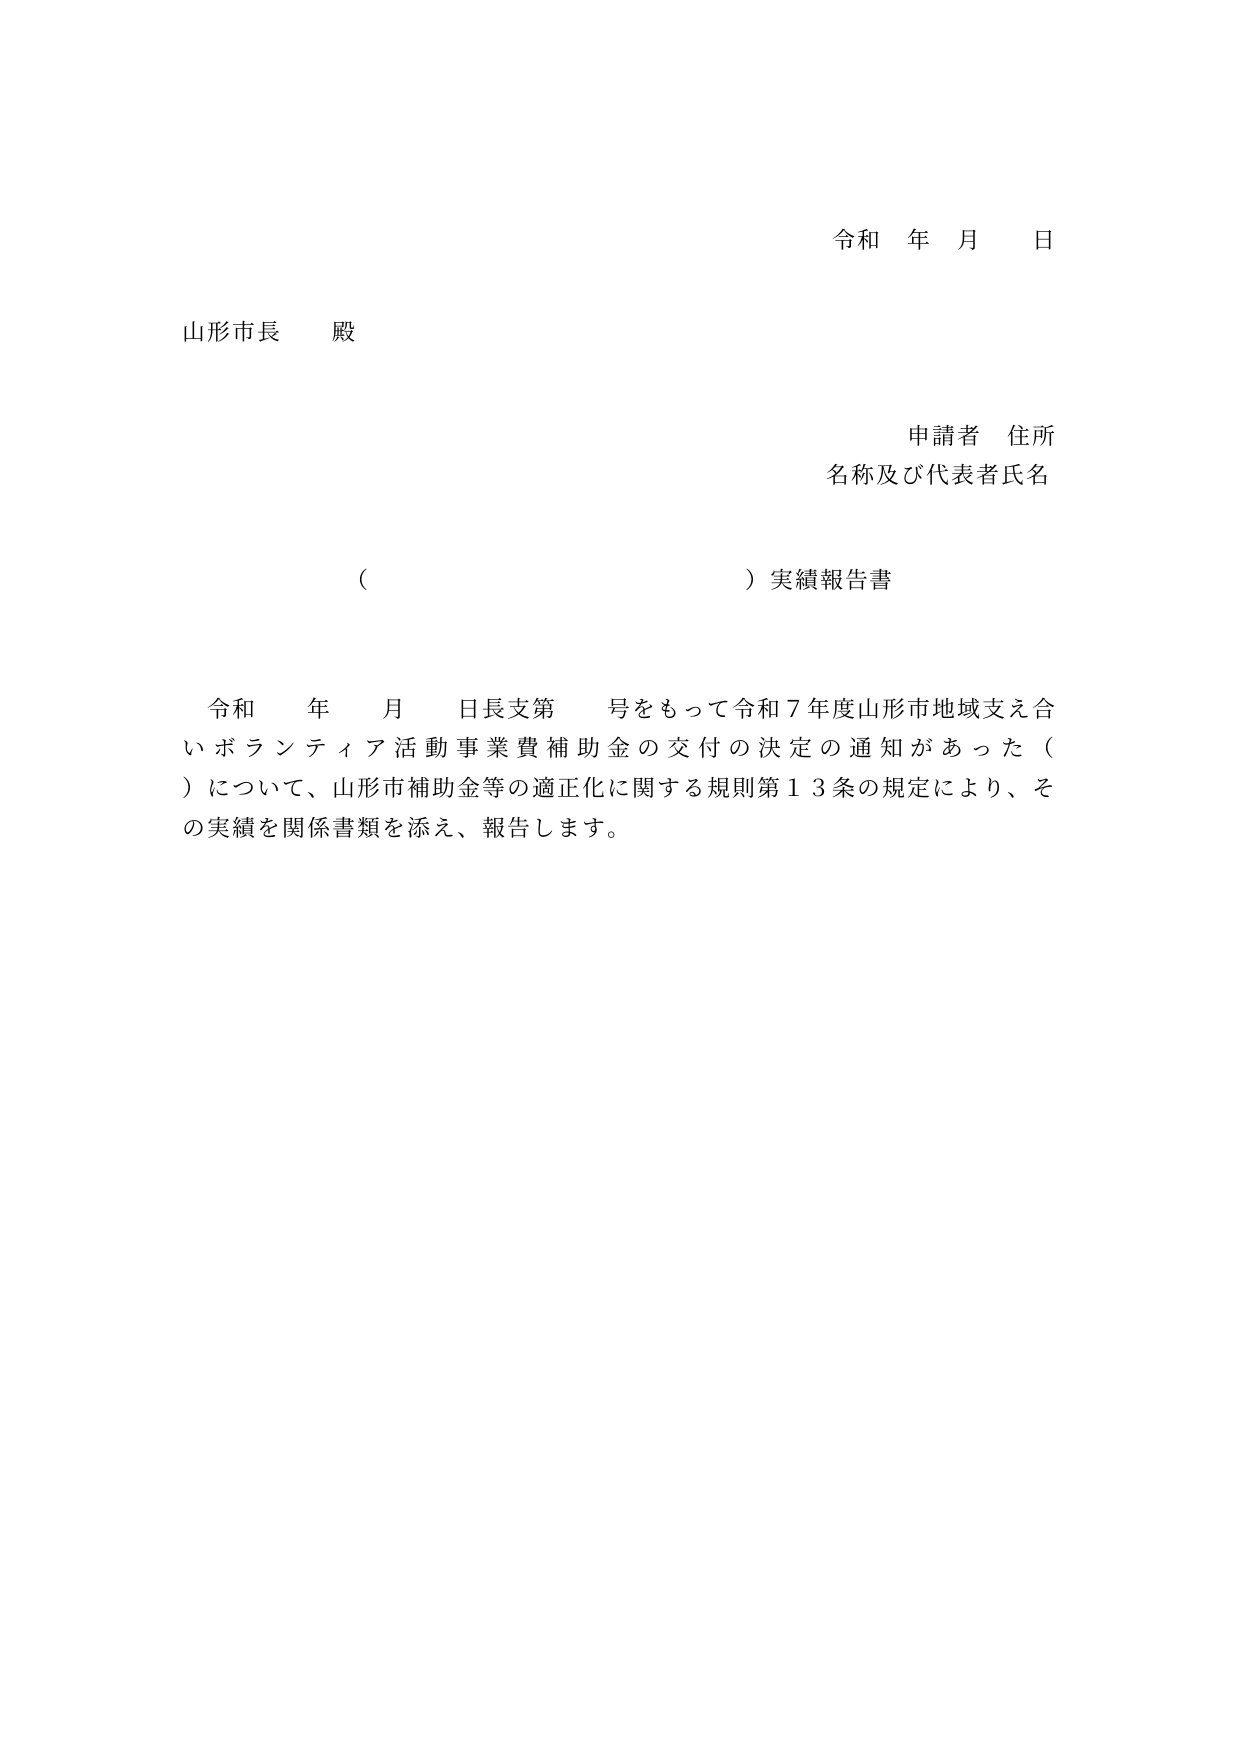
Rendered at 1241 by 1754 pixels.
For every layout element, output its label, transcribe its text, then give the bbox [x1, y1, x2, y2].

text （ ）実績報告書 [183, 558, 1058, 598]
text 令和 年 月 日長支第 号をもって令和７年度山形市地域支え合いボランティア活動事業費補助金の交付の決定の通知があった（ ）について、山形市補助金等の適正化に関する規則第１３条の規定により、その実績を関係書類を添え、報告します。 [183, 688, 1058, 846]
text 名称及び代表者氏名 [183, 454, 1051, 494]
text 令和 年 月 日 [183, 219, 1058, 258]
text 山形市長 殿 [183, 311, 1058, 350]
text 申請者 住所 [183, 415, 1058, 454]
